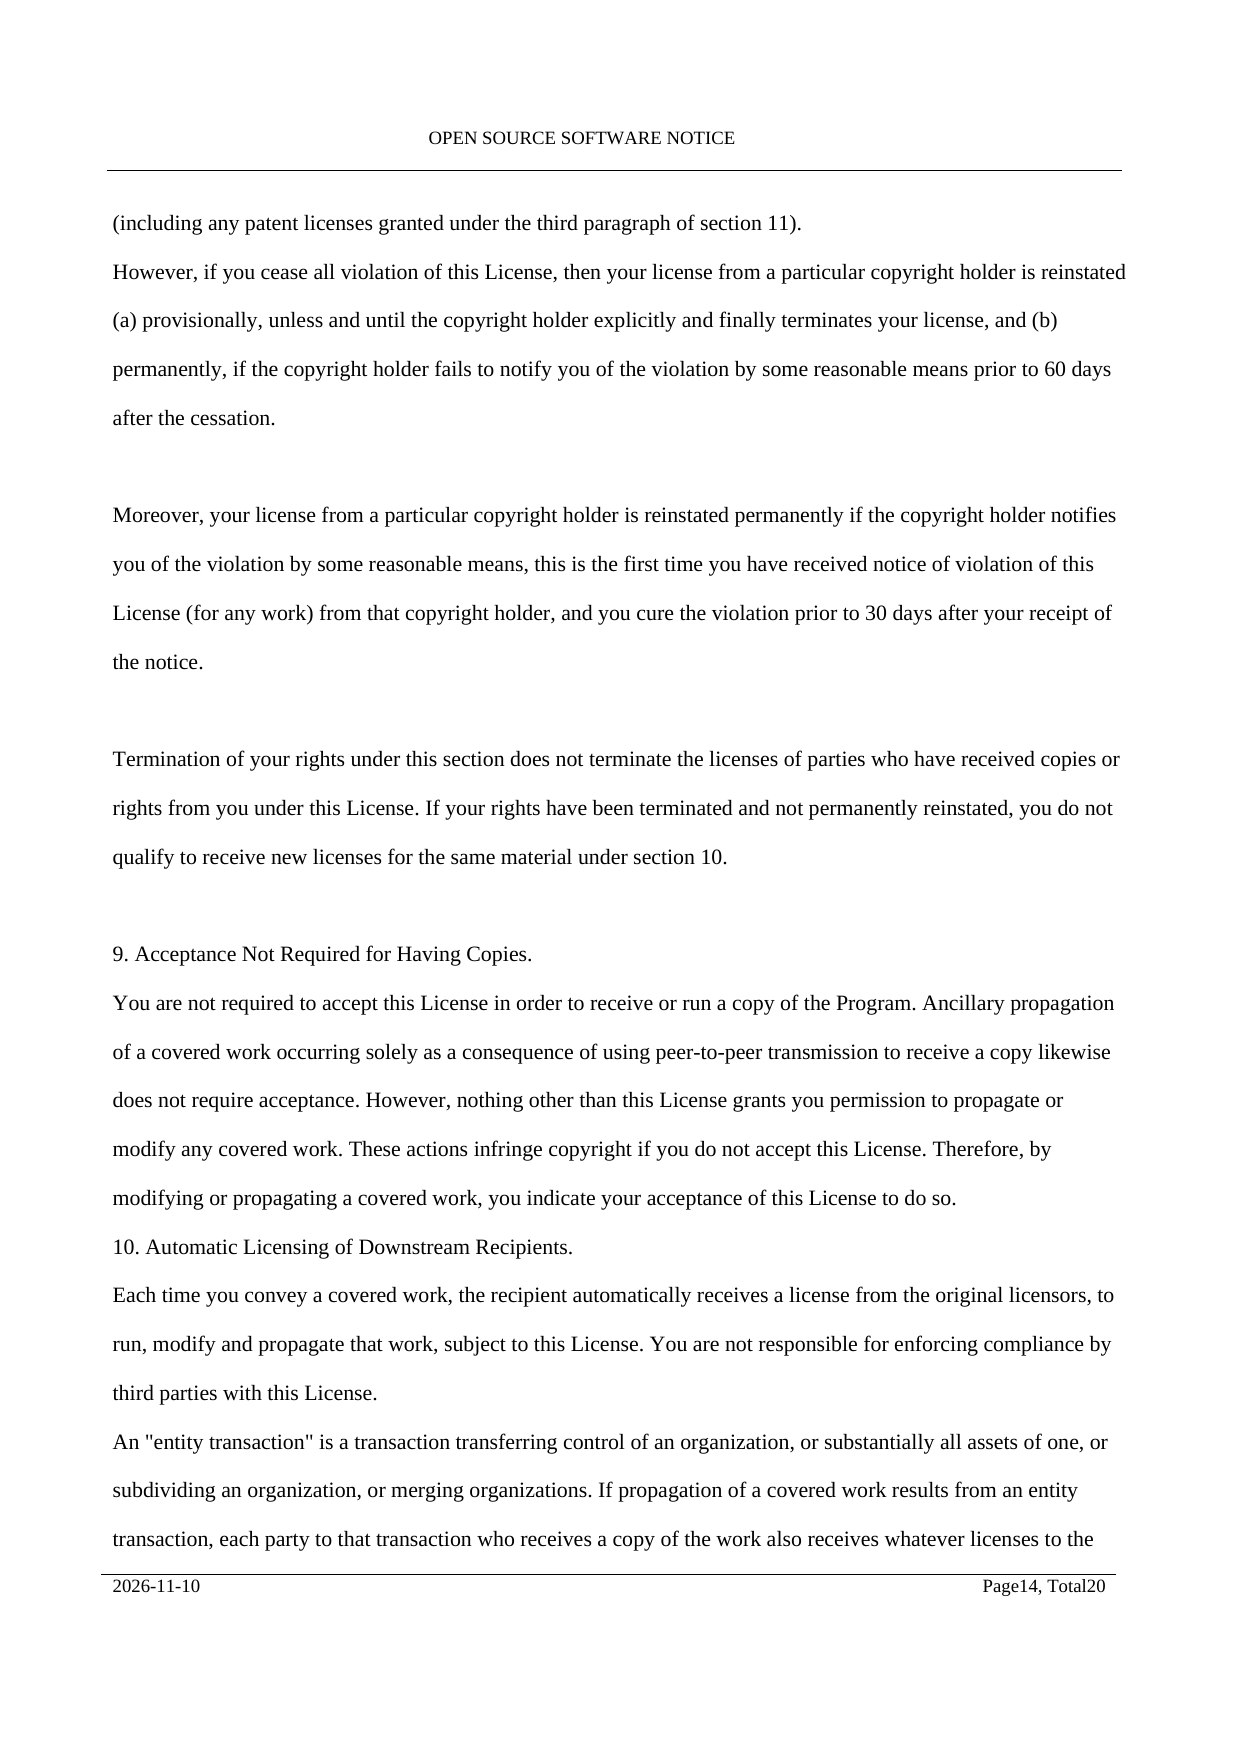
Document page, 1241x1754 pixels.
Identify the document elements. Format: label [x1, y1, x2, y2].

text [112, 206, 1128, 1555]
